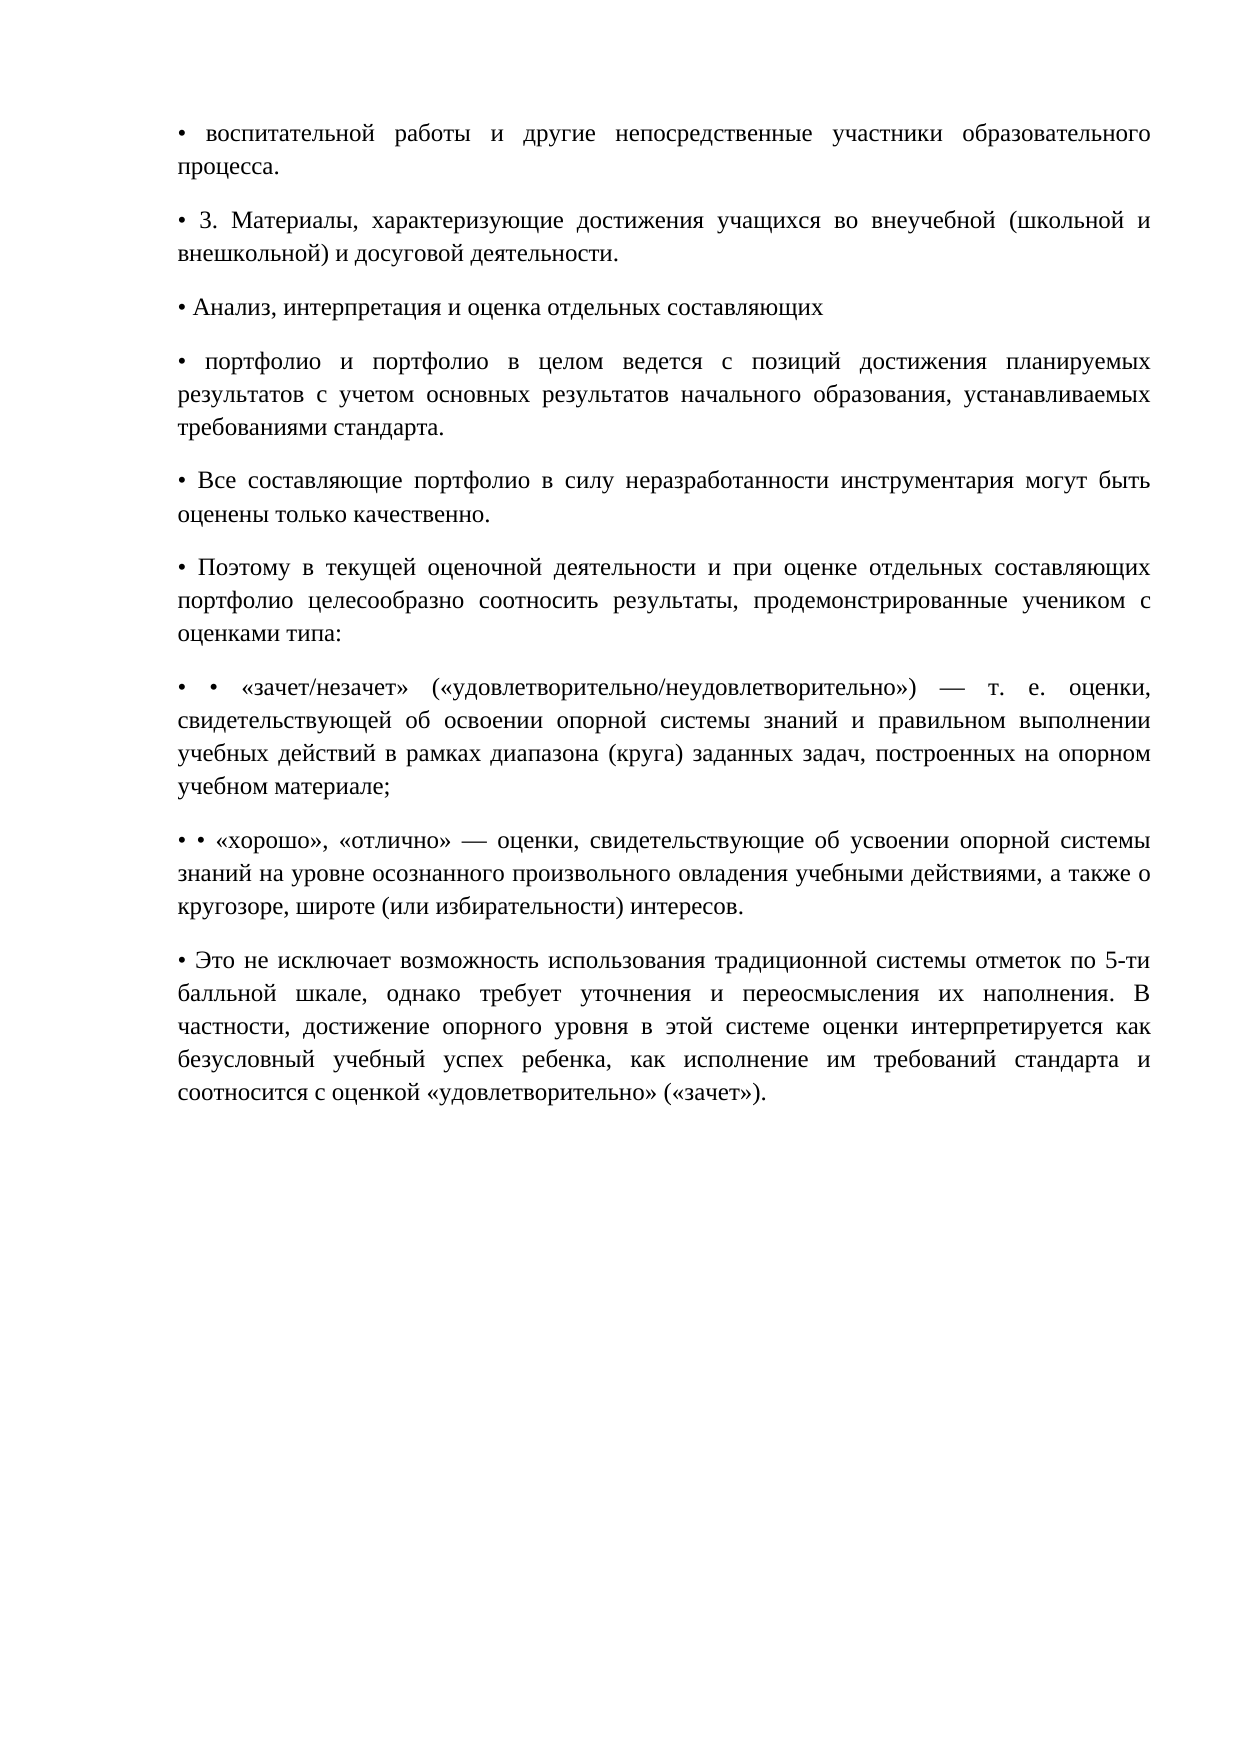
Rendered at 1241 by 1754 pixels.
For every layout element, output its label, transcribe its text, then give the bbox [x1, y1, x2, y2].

text • 3. Материалы, характеризующие достижения учащихся во внеучебной (школьной и внешкольной) и досуговой деятельности. [177, 205, 1152, 267]
text • Все составляющие портфолио в силу неразработанности инструментария могут быть оценены только качественно. [177, 466, 1152, 527]
text • Это не исключает возможность использования традиционной системы отметок по 5-ти балльной шкале, однако требует уточнения и переосмысления их наполнения. В частности, достижение опорного уровня в этой системе оценки интерпретируется как безусловный учебный успех ребенка, как исполнение им требований стандарта и соотносится с оценкой «удовлетворительно» («зачет»). [177, 945, 1152, 1106]
text • портфолио и портфолио в целом ведется с позиций достижения планируемых результатов с учетом основных результатов начального образования, устанавливаемых требованиями стандарта. [177, 346, 1152, 441]
text • • «хорошо», «отлично» — оценки, свидетельствующие об усвоении опорной системы знаний на уровне осознанного произвольного овладения учебными действиями, а также о кругозоре, широте (или избирательности) интересов. [177, 825, 1152, 920]
text • воспитательной работы и другие непосредственные участники образовательного процесса. [177, 118, 1152, 180]
text • Анализ, интерпретация и оценка отдельных составляющих [177, 292, 1152, 321]
text • Поэтому в текущей оценочной деятельности и при оценке отдельных составляющих портфолио целесообразно соотносить результаты, продемонстрированные учеником с оценками типа: [177, 552, 1152, 647]
text • • «зачет/незачет» («удовлетворительно/неудовлетворительно») — т. е. оценки, свидетельствующей об освоении опорной системы знаний и правильном выполнении учебных действий в рамках диапазона (круга) заданных задач, построенных на опорном учебном материале; [177, 672, 1152, 800]
